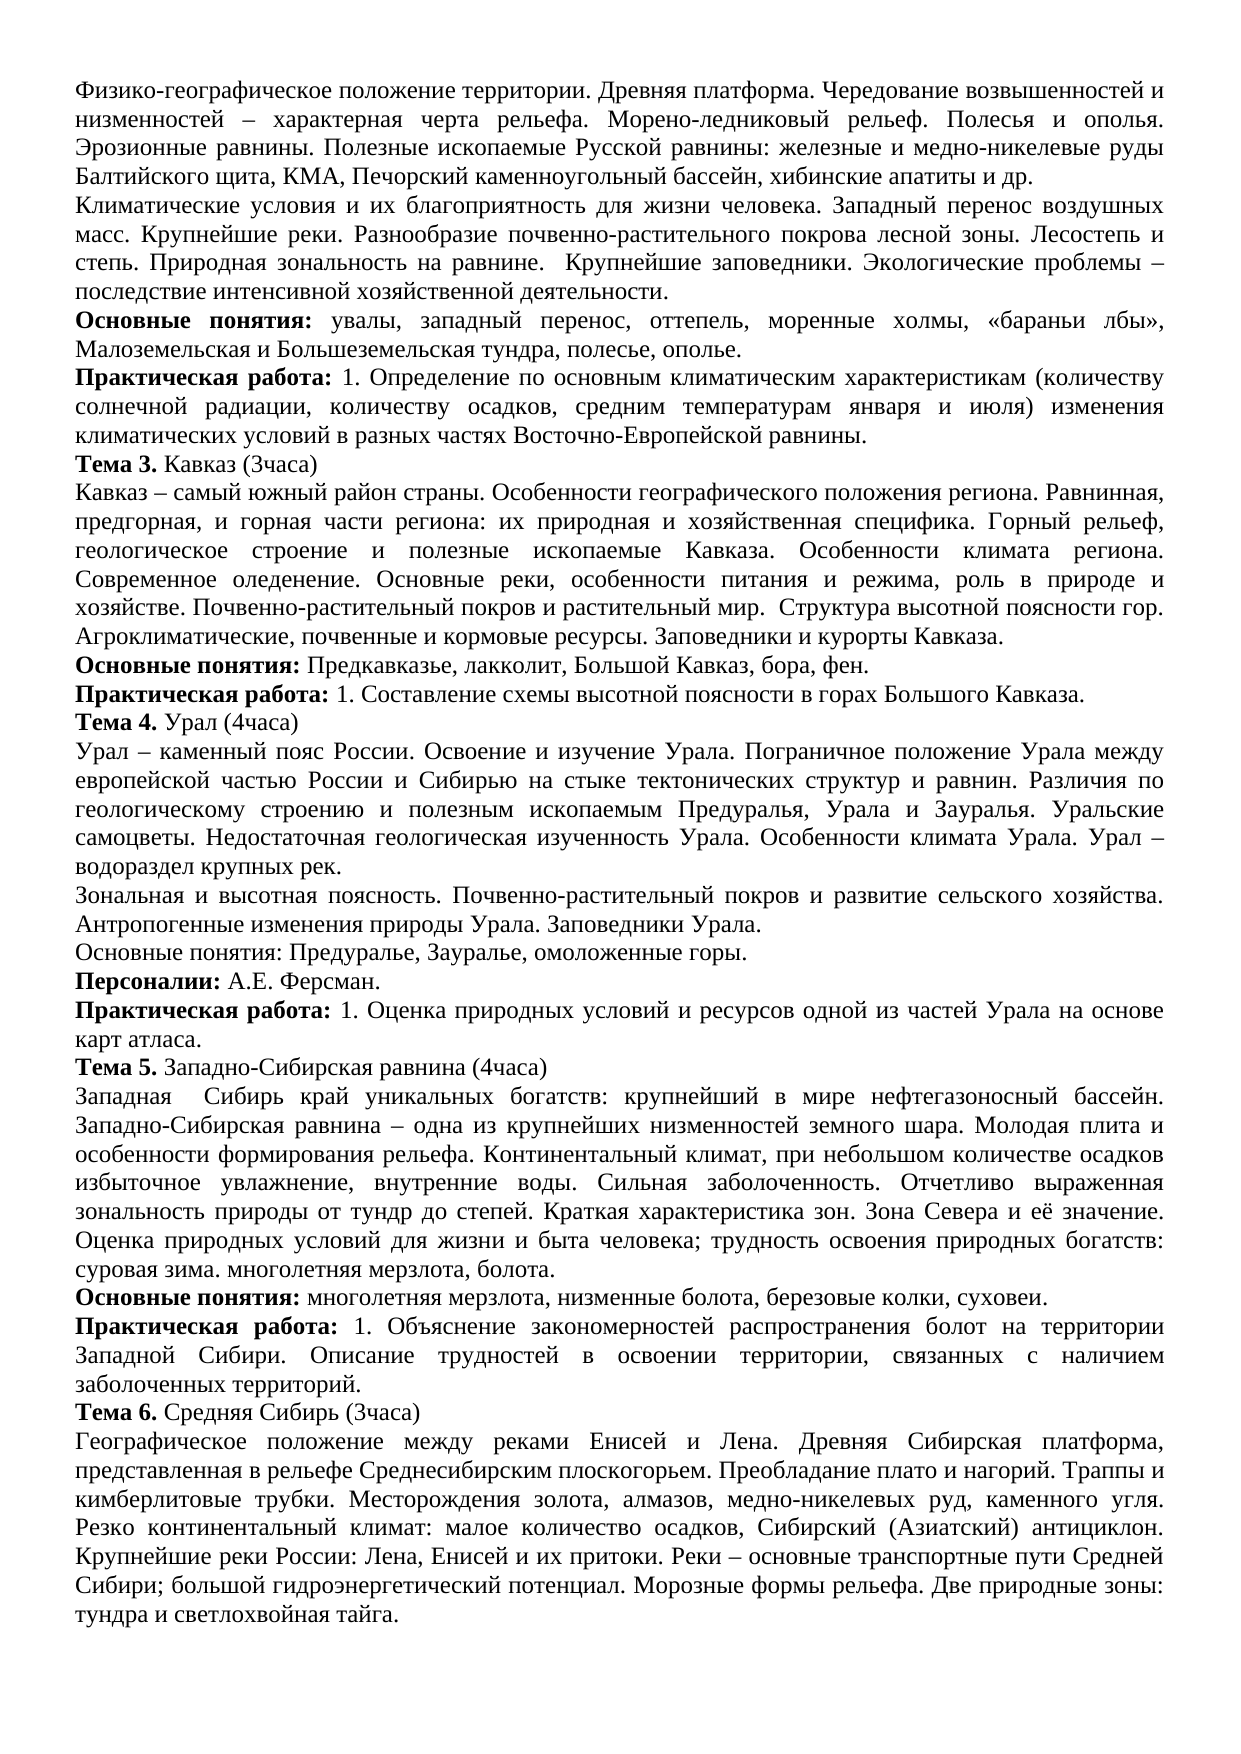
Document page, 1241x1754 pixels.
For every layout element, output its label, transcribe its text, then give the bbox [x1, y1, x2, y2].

text Практическая работа: 1. Объяснение закономерностей распространения болот на территории Западной Сибири. Описание трудностей в освоении территории, связанных с наличием заболоченных территорий. [75, 1311, 1165, 1397]
text Географическое положение между реками Енисей и Лена. Древняя Сибирская платформа, представленная в рельефе Среднесибирским плоскогорьем. Преобладание плато и нагорий. Траппы и кимберлитовые трубки. Месторождения золота, алмазов, медно-никелевых руд, каменного угля. Резко континентальный климат: малое количество осадков, Сибирский (Азиатский) антициклон. Крупнейшие реки России: Лена, Енисей и их притоки. Реки – основные транспортные пути Средней Сибири; большой гидроэнергетический потенциал. Морозные формы рельефа. Две природные зоны: тундра и светлохвойная тайга. [75, 1426, 1165, 1627]
text Основные понятия: Предуралье, Зауралье, омоложенные горы. [75, 937, 1165, 966]
text Тема 3. Кавказ (3часа) [75, 449, 1165, 477]
text Западная Сибирь край уникальных богатств: крупнейший в мире нефтегазоносный бассейн. Западно-Сибирская равнина – одна из крупнейших низменностей земного шара. Молодая плита и особенности формирования рельефа. Континентальный климат, при небольшом количестве осадков избыточное увлажнение, внутренние воды. Сильная заболоченность. Отчетливо выраженная зональность природы от тундр до степей. Краткая характеристика зон. Зона Севера и её значение. Оценка природных условий для жизни и быта человека; трудность освоения природных богатств: суровая зима. многолетняя мерзлота, болота. [75, 1081, 1165, 1282]
text Персоналии: А.Е. Ферсман. [75, 966, 1165, 995]
text Практическая работа: 1. Определение по основным климатическим характеристикам (количеству солнечной радиации, количеству осадков, средним температурам января и июля) изменения климатических условий в разных частях Восточно-Европейской равнины. [75, 362, 1165, 449]
text Практическая работа: 1. Составление схемы высотной поясности в горах Большого Кавказа. [75, 679, 1165, 707]
text Практическая работа: 1. Оценка природных условий и ресурсов одной из частей Урала на основе карт атласа. [75, 995, 1165, 1052]
text Тема 4. Урал (4часа) [75, 707, 1165, 736]
text Кавказ – самый южный район страны. Особенности географического положения региона. Равнинная, предгорная, и горная части региона: их природная и хозяйственная специфика. Горный рельеф, геологическое строение и полезные ископаемые Кавказа. Особенности климата региона. Современное оледенение. Основные реки, особенности питания и режима, роль в природе и хозяйстве. Почвенно-растительный покров и растительный мир. Структура высотной поясности гор. Агроклиматические, почвенные и кормовые ресурсы. Заповедники и курорты Кавказа. [75, 477, 1165, 650]
text Климатические условия и их благоприятность для жизни человека. Западный перенос воздушных масс. Крупнейшие реки. Разнообразие почвенно-растительного покрова лесной зоны. Лесостепь и степь. Природная зональность на равнине. Крупнейшие заповедники. Экологические проблемы – последствие интенсивной хозяйственной деятельности. [75, 190, 1165, 305]
text Зональная и высотная поясность. Почвенно-растительный покров и развитие сельского хозяйства. Антропогенные изменения природы Урала. Заповедники Урала. [75, 880, 1165, 937]
text Основные понятия: увалы, западный перенос, оттепель, моренные холмы, «бараньи лбы», Малоземельская и Большеземельская тундра, полесье, ополье. [75, 305, 1165, 362]
text Тема 6. Средняя Сибирь (3часа) [75, 1397, 1165, 1426]
text Основные понятия: Предкавказье, лакколит, Большой Кавказ, бора, фен. [75, 650, 1165, 679]
text Основные понятия: многолетняя мерзлота, низменные болота, березовые колки, суховеи. [75, 1282, 1165, 1311]
text Тема 5. Западно-Сибирская равнина (4часа) [75, 1052, 1165, 1081]
text Урал – каменный пояс России. Освоение и изучение Урала. Пограничное положение Урала между европейской частью России и Сибирью на стыке тектонических структур и равнин. Различия по геологическому строению и полезным ископаемым Предуралья, Урала и Зауралья. Уральские самоцветы. Недостаточная геологическая изученность Урала. Особенности климата Урала. Урал – водораздел крупных рек. [75, 736, 1165, 880]
text Физико-географическое положение территории. Древняя платформа. Чередование возвышенностей и низменностей – характерная черта рельефа. Морено-ледниковый рельеф. Полесья и ополья. Эрозионные равнины. Полезные ископаемые Русской равнины: железные и медно-никелевые руды Балтийского щита, КМА, Печорский каменноугольный бассейн, хибинские апатиты и др. [75, 75, 1165, 190]
